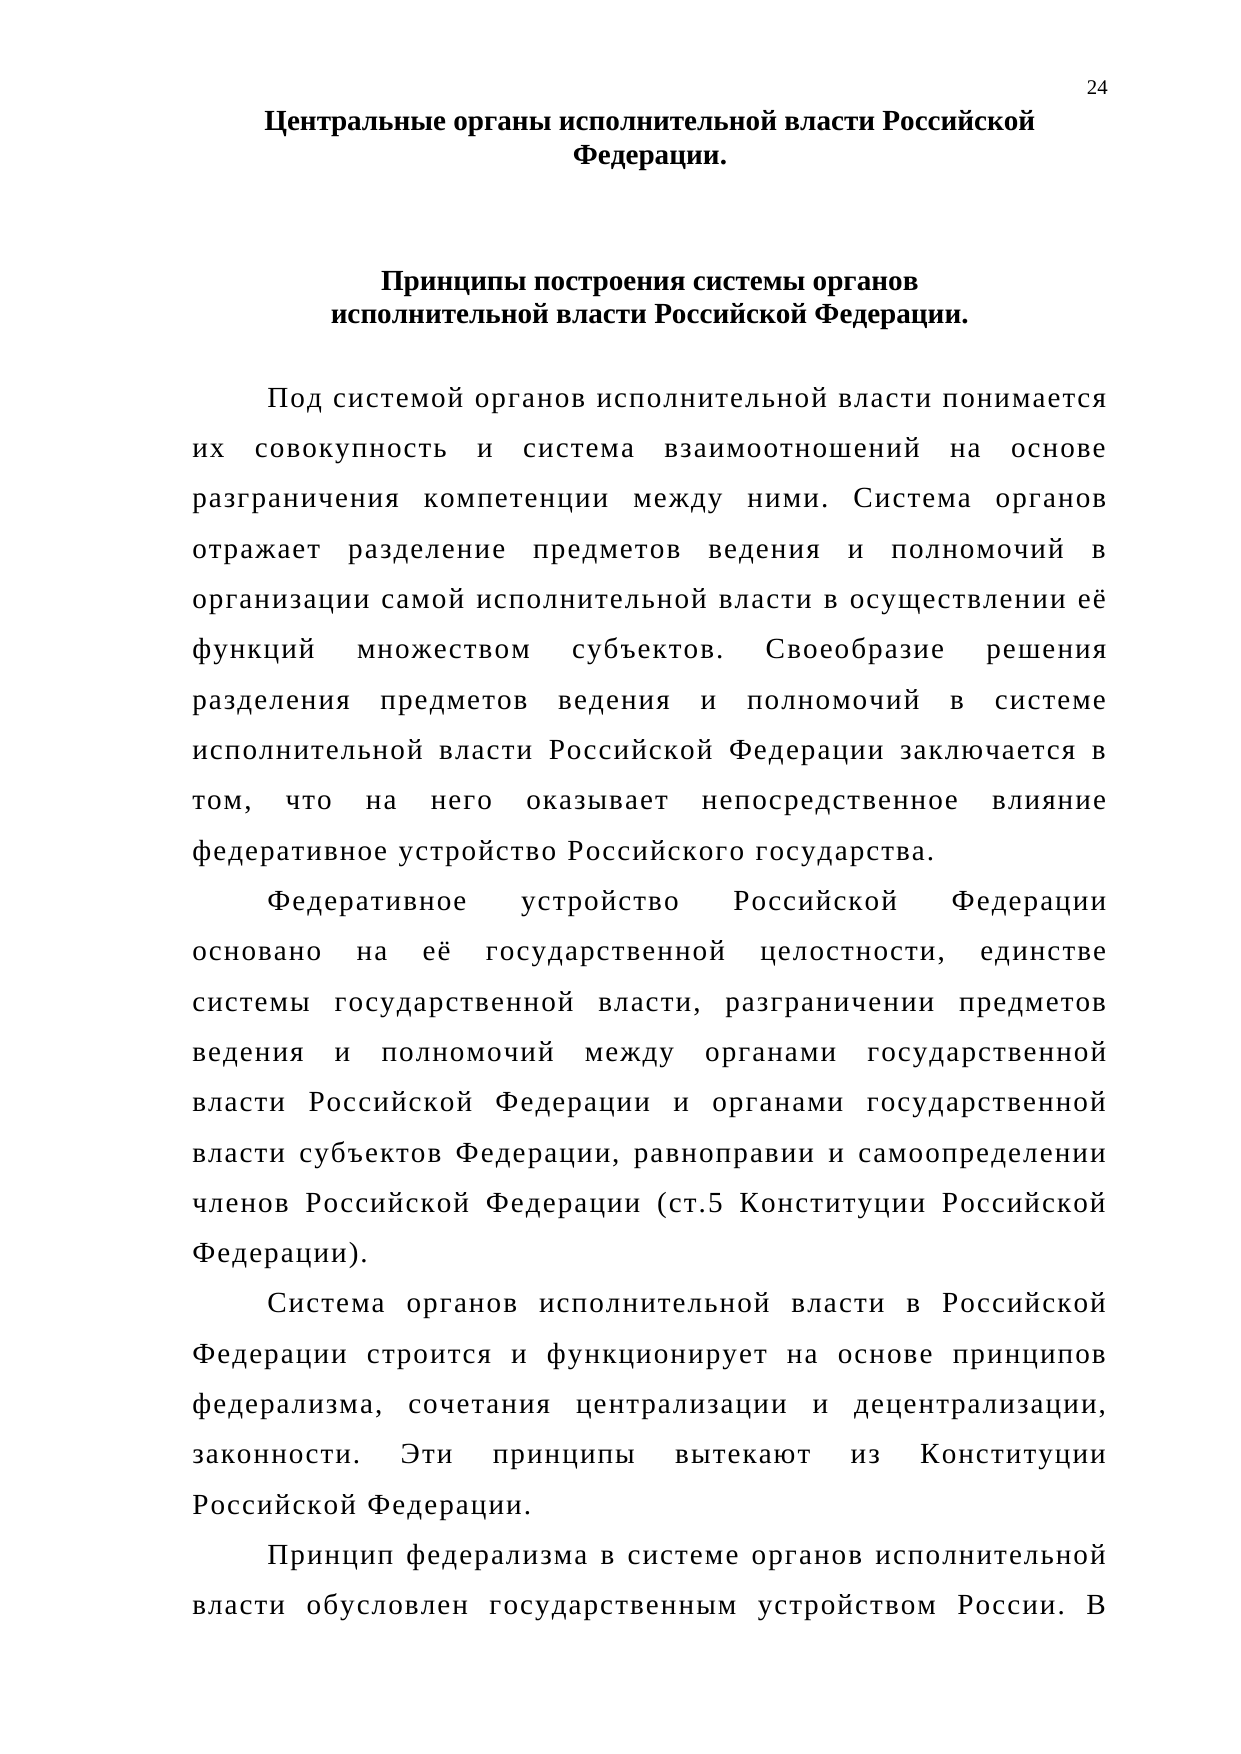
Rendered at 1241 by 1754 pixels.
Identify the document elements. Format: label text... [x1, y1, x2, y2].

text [192, 1537, 1107, 1621]
text Принципы построения системы органов [192, 263, 1107, 296]
text Система органов исполнительной власти в Российской Федерации строится и функционирует на основе принципов федерализма, сочетания централизации и децентрализации, законности. Эти принципы вытекают из Конституции Российской Федерации. [192, 1286, 1107, 1520]
text Федеративное устройство Российской Федерации основано на её государственной целостности, единстве системы государственной власти, разграничении предметов ведения и полномочий между органами государственной власти Российской Федерации и органами государственной власти субъектов Федерации, равноправии и самоопределении членов Российской Федерации (ст.5 Конституции Российской Федерации). [192, 883, 1107, 1269]
text исполнительной власти Российской Федерации. [192, 296, 1107, 330]
text Под системой органов исполнительной власти понимается их совокупность и система взаимоотношений на основе разграничения компетенции между ними. Система органов отражает разделение предметов ведения и полномочий в организации самой исполнительной власти в осуществлении её функций множеством субъектов. Своеобразие решения разделения предметов ведения и полномочий в системе исполнительной власти Российской Федерации заключается в том, что на него оказывает непосредственное влияние федеративное устройство Российского государства. [192, 380, 1107, 866]
text Центральные органы исполнительной власти Российской Федерации. [192, 103, 1107, 171]
